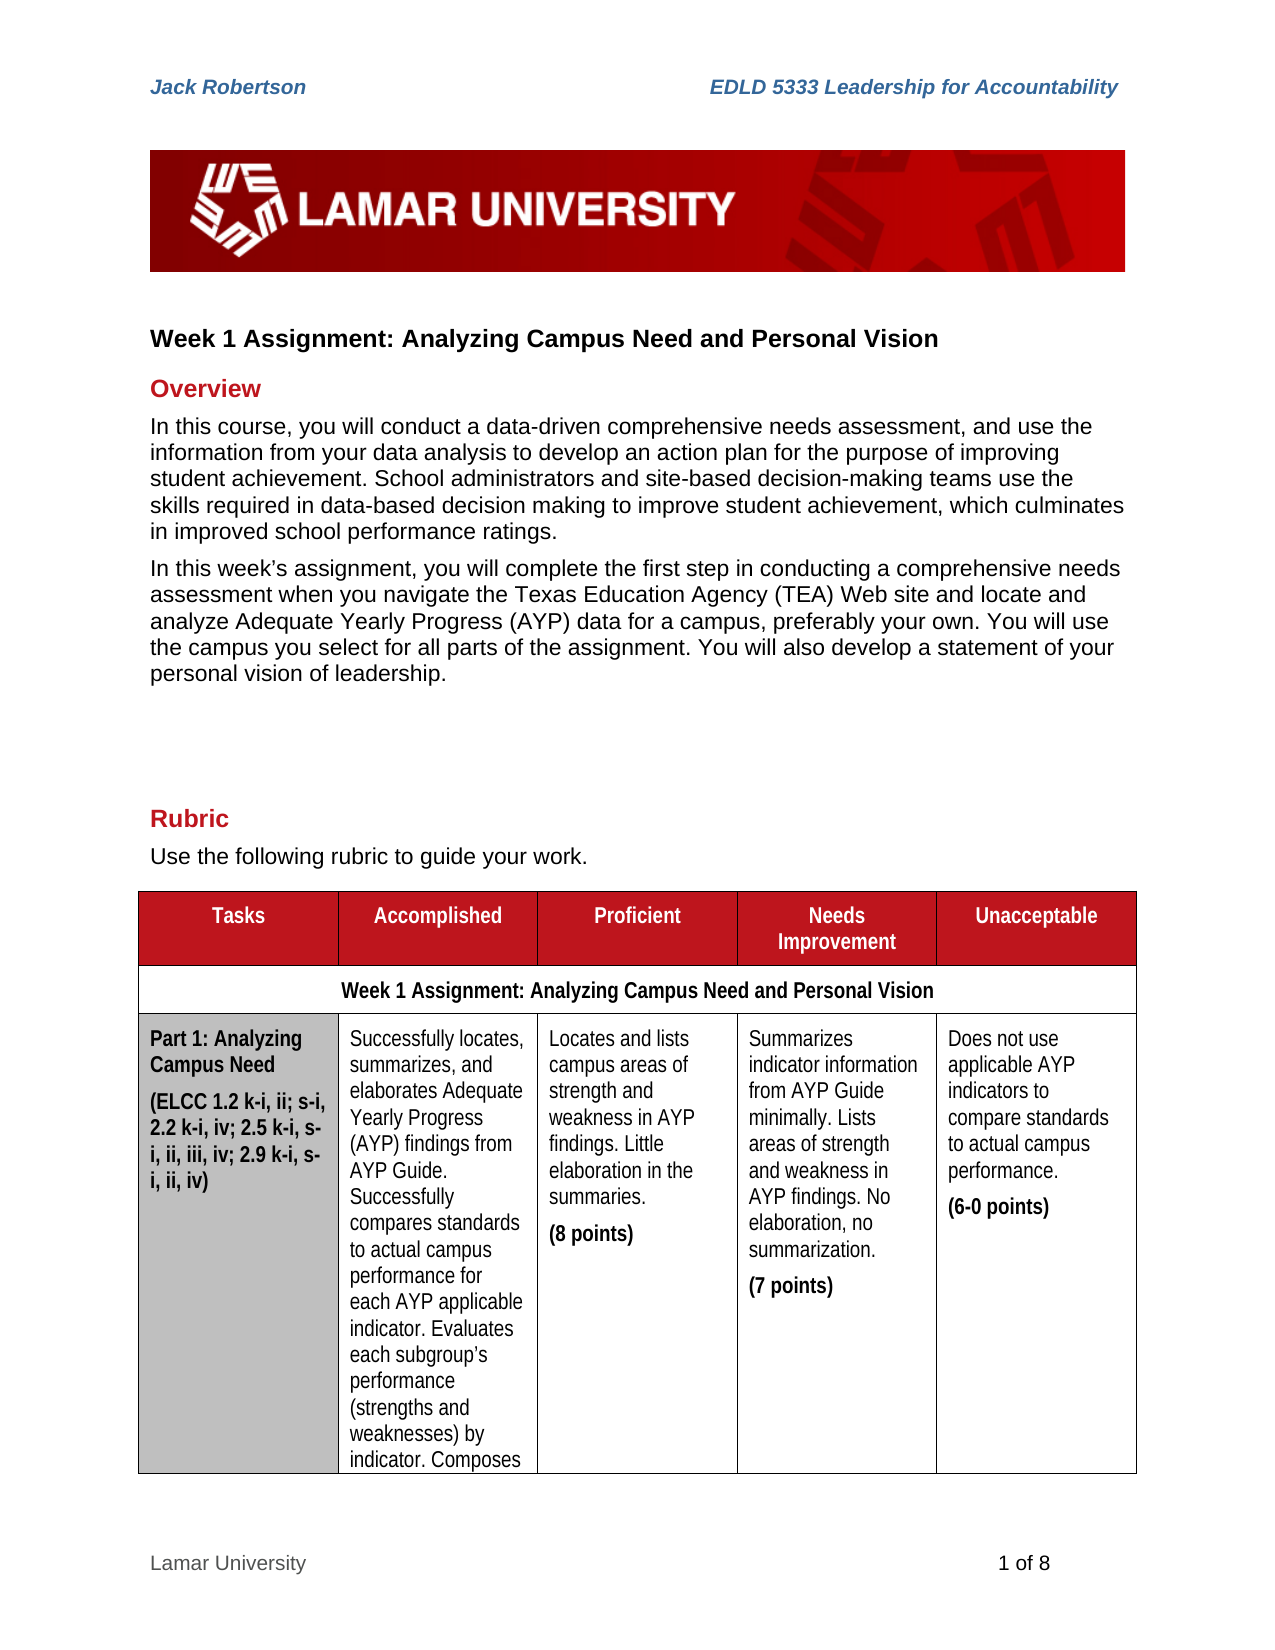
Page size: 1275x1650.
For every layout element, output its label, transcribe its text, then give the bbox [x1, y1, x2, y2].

text Rubric [150, 804, 1125, 833]
text Use the following rubric to guide your work. [150, 843, 1125, 870]
text Overview [150, 373, 1125, 402]
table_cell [738, 1014, 936, 1473]
table_cell Week 1 Assignment: Analyzing Campus Need and Personal Vision [139, 966, 1136, 1013]
table_header Unacceptable [937, 892, 1136, 965]
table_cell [937, 1014, 1136, 1473]
picture [150, 150, 1125, 272]
table_header Proficient [538, 892, 737, 965]
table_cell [538, 1014, 737, 1473]
text Week 1 Assignment: Analyzing Campus Need and Personal Vision [150, 324, 1125, 353]
text In this week’s assignment, you will complete the first step in conducting a comprehensive needs assessment when you navigate the Texas Education Agency (TEA) Web site and locate and analyze Adequate Yearly Progress (AYP) data for a campus, preferably your own. You will use the campus you select for all parts of the assignment. You will also develop a statement of your personal vision of leadership. [150, 555, 1125, 687]
table_header Accomplished [339, 892, 537, 965]
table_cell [139, 1014, 338, 1473]
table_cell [339, 1014, 537, 1473]
text In this course, you will conduct a data-driven comprehensive needs assessment, and use the information from your data analysis to develop an action plan for the purpose of improving student achievement. School administrators and site-based decision-making teams use the skills required in data-based decision making to improve student achievement, which culminates in improved school performance ratings. [150, 413, 1125, 544]
table_header Tasks [139, 892, 338, 965]
table_header Needs Improvement [738, 892, 936, 965]
